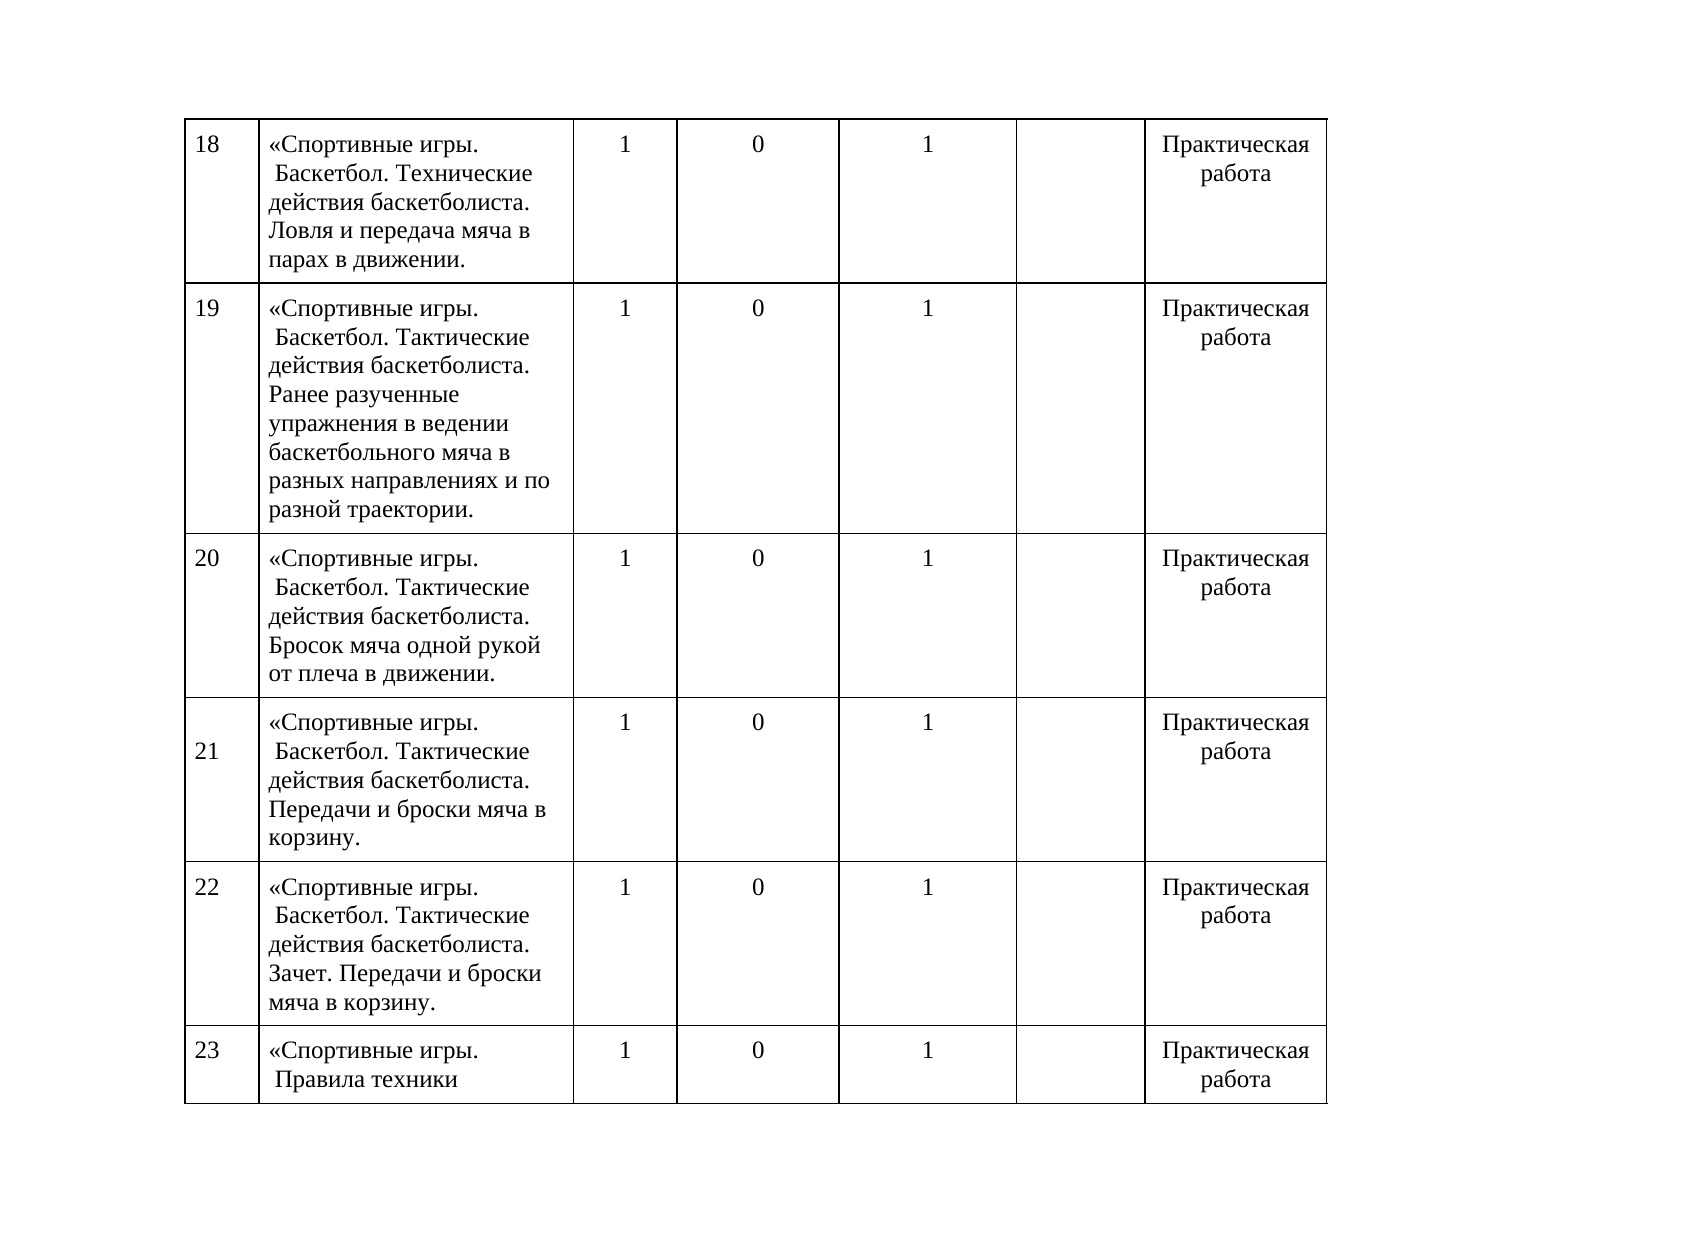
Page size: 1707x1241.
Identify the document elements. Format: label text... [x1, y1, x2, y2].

table_cell 0 [678, 1026, 838, 1102]
table_cell «Спортивные игры. Баскетбол. Тактические действия баскетболиста. Передачи и броски мяча в корзину. [260, 698, 573, 861]
table_cell 21 [186, 698, 258, 861]
table_cell «Спортивные игры. Баскетбол. Технические действия баскетболиста. Ловля и передача мяча в парах в движении. [260, 120, 573, 282]
table_cell 1 [840, 1026, 1016, 1102]
table_cell 1 [574, 534, 676, 697]
table_cell 0 [678, 534, 838, 697]
table_cell [1017, 284, 1144, 532]
table_cell «Спортивные игры. Баскетбол. Тактические действия баскетболиста. Ранее разученные упражнения в ведении баскетбольного мяча в разных направлениях и по разной траектории. [260, 284, 573, 532]
table_cell Практическая работа [1146, 120, 1326, 282]
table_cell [260, 1026, 573, 1102]
table_cell Практическая работа [1146, 862, 1326, 1025]
table_cell 1 [574, 284, 676, 532]
table_cell [1017, 1026, 1144, 1102]
table_cell 0 [678, 698, 838, 861]
table_cell 1 [574, 120, 676, 282]
table_cell 22 [186, 862, 258, 1025]
table_cell 1 [574, 1026, 676, 1102]
table_cell 18 [186, 120, 258, 282]
table_cell [1017, 534, 1144, 697]
table_cell 19 [186, 284, 258, 532]
table_cell 1 [574, 698, 676, 861]
table_cell 23 [186, 1026, 258, 1102]
table_cell 1 [840, 120, 1016, 282]
table_cell 0 [678, 120, 838, 282]
table_cell Практическая работа [1146, 284, 1326, 532]
table_cell Практическая работа [1146, 698, 1326, 861]
table_cell Практическая работа [1146, 1026, 1326, 1102]
table_cell «Спортивные игры. Баскетбол. Тактические действия баскетболиста. Зачет. Передачи и броски мяча в корзину. [260, 862, 573, 1025]
table_cell 1 [840, 862, 1016, 1025]
table_cell [1017, 862, 1144, 1025]
table_cell Практическая работа [1146, 534, 1326, 697]
table_cell 0 [678, 862, 838, 1025]
table_cell [1017, 698, 1144, 861]
table_cell 1 [840, 534, 1016, 697]
table_cell 1 [574, 862, 676, 1025]
table_cell 1 [840, 698, 1016, 861]
table_cell 20 [186, 534, 258, 697]
table_cell 0 [678, 284, 838, 532]
table_cell [1017, 120, 1144, 282]
table_cell 1 [840, 284, 1016, 532]
table_cell «Спортивные игры. Баскетбол. Тактические действия баскетболиста. Бросок мяча одной рукой от плеча в движении. [260, 534, 573, 697]
